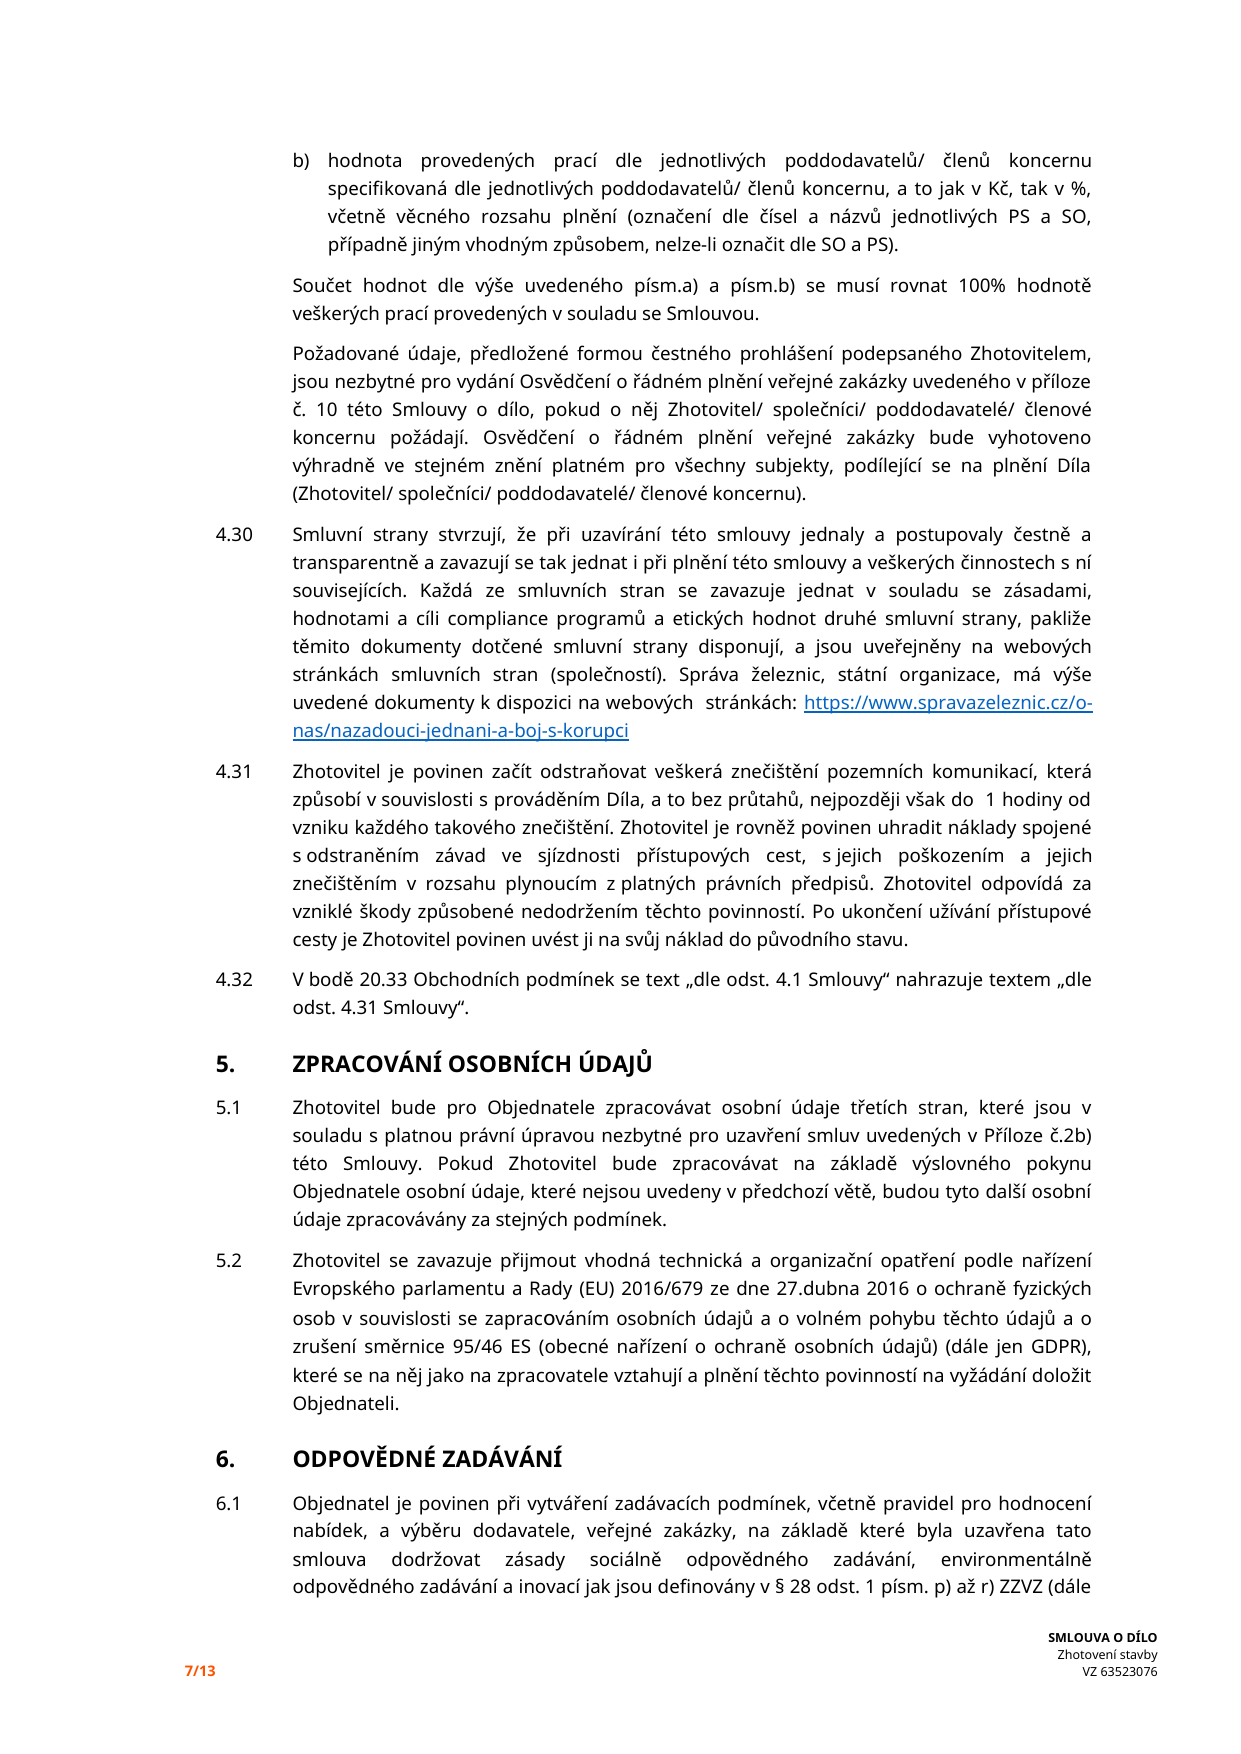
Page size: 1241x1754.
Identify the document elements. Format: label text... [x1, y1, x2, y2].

text Smluvní strany stvrzují, že při uzavírání této smlouvy jednaly a postupovaly čestně a transparentně a zavazují se tak jednat i při plnění této smlouvy a veškerých činnostech s ní souvisejících. Každá ze smluvních stran se zavazuje jednat v souladu se zásadami, hodnotami a cíli compliance programů a etických hodnot druhé smluvní strany, pakliže těmito dokumenty dotčené smluvní strany disponují, a jsou uveřejněny na webových stránkách smluvních stran (společností). Správa železnic, státní organizace, má výše uvedené dokumenty k dispozici na webových stránkách: https://www.spravazeleznic.cz/o-nas/nazadouci-jednani-a-boj-s-korupci [216, 521, 1093, 743]
text hodnota provedených prací dle jednotlivých poddodavatelů/ členů koncernu specifikovaná dle jednotlivých poddodavatelů/ členů koncernu, a to jak v Kč, tak v %, včetně věcného rozsahu plnění (označení dle čísel a názvů jednotlivých PS a SO, případně jiným vhodným způsobem, nelze-li označit dle SO a PS). [292, 147, 1093, 257]
text Požadované údaje, předložené formou čestného prohlášení podepsaného Zhotovitelem, jsou nezbytné pro vydání Osvědčení o řádném plnění veřejné zakázky uvedeného v příloze č. 10 této Smlouvy o dílo, pokud o něj Zhotovitel/ společníci/ poddodavatelé/ členové koncernu požádají. Osvědčení o řádném plnění veřejné zakázky bude vyhotoveno výhradně ve stejném znění platném pro všechny subjekty, podílející se na plnění Díla (Zhotovitel/ společníci/ poddodavatelé/ členové koncernu). [292, 341, 1093, 506]
text Zhotovitel je povinen začít odstraňovat veškerá znečištění pozemních komunikací, která způsobí v souvislosti s prováděním Díla, a to bez průtahů, nejpozději však do 1 hodiny od vzniku každého takového znečištění. Zhotovitel je rovněž povinen uhradit náklady spojené s odstraněním závad ve sjízdnosti přístupových cest, s jejich poškozením a jejich znečištěním v rozsahu plynoucím z platných právních předpisů. Zhotovitel odpovídá za vzniklé škody způsobené nedodržením těchto povinností. Po ukončení užívání přístupové cesty je Zhotovitel povinen uvést ji na svůj náklad do původního stavu. [216, 758, 1093, 952]
text Zhotovitel se zavazuje přijmout vhodná technická a organizační opatření podle nařízení Evropského parlamentu a Rady (EU) 2016/679 ze dne 27.dubna 2016 o ochraně fyzických osob v souvislosti se zapracováním osobních údajů a o volném pohybu těchto údajů a o zrušení směrnice 95/46 ES (obecné nařízení o ochraně osobních údajů) (dále jen GDPR), které se na něj jako na zpracovatele vztahují a plnění těchto povinností na vyžádání doložit Objednateli. [216, 1247, 1093, 1415]
text ODPOVĚDNÉ ZADÁVÁNÍ [216, 1443, 1093, 1474]
text Součet hodnot dle výše uvedeného písm.a) a písm.b) se musí rovnat 100% hodnotě veškerých prací provedených v souladu se Smlouvou. [292, 272, 1093, 326]
text Zhotovitel bude pro Objednatele zpracovávat osobní údaje třetích stran, které jsou v souladu s platnou právní úpravou nezbytné pro uzavření smluv uvedených v Příloze č.2b) této Smlouvy. Pokud Zhotovitel bude zpracovávat na základě výslovného pokynu Objednatele osobní údaje, které nejsou uvedeny v předchozí větě, budou tyto další osobní údaje zpracovávány za stejných podmínek. [216, 1094, 1093, 1232]
text V bodě 20.33 Obchodních podmínek se text „dle odst. 4.1 Smlouvy“ nahrazuje textem „dle odst. 4.31 Smlouvy“. [216, 967, 1093, 1020]
text ZPRACOVÁNÍ OSOBNÍCH ÚDAJŮ [216, 1048, 1093, 1079]
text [216, 1490, 1093, 1599]
